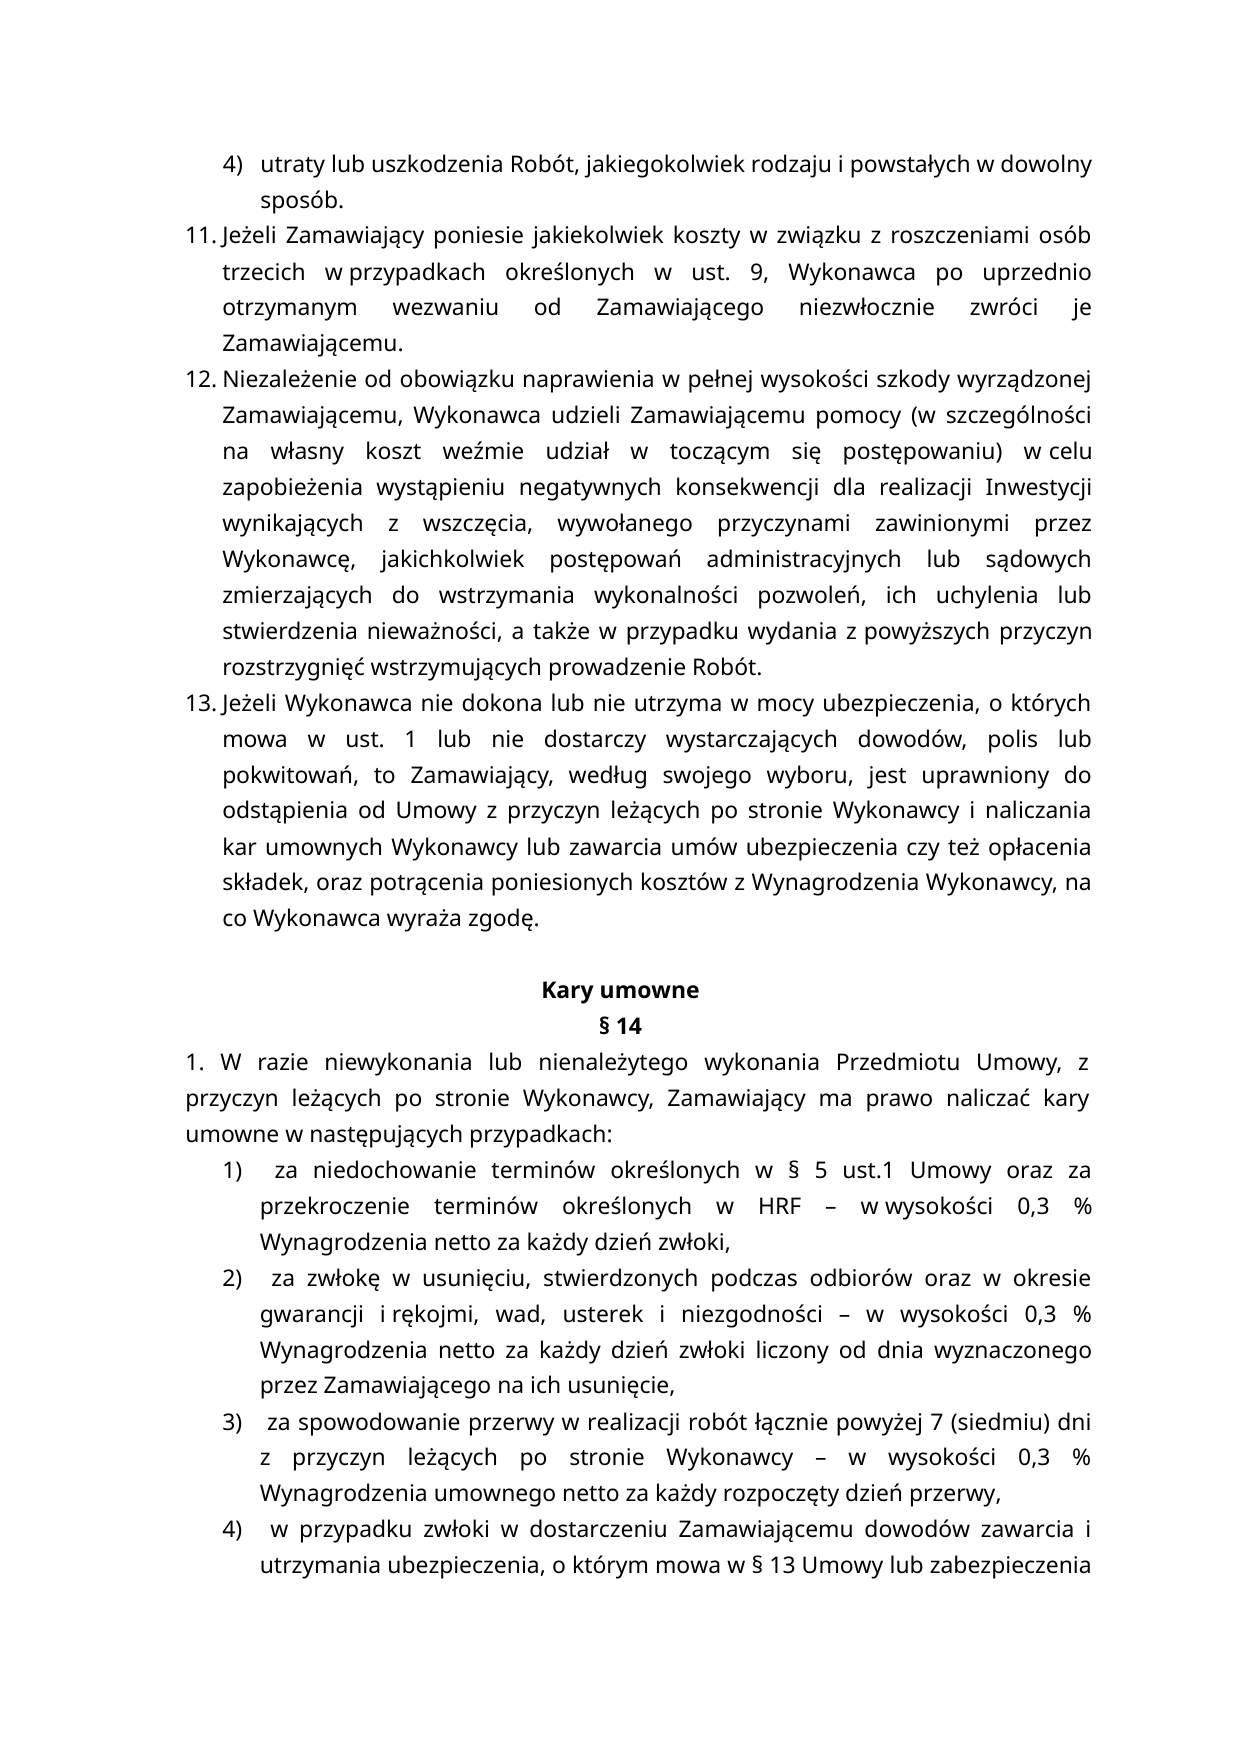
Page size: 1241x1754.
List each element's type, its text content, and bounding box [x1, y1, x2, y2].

text 1. W razie niewykonania lub nienależytego wykonania Przedmiotu Umowy, z przyczyn leżących po stronie Wykonawcy, Zamawiający ma prawo naliczać kary umowne w następujących przypadkach: [185, 1046, 1090, 1149]
list za niedochowanie terminów określonych w § 5 ust.1 Umowy oraz za przekroczenie terminów określonych w HRF – w wysokości 0,3 % Wynagrodzenia netto za każdy dzień zwłoki, [222, 1154, 1093, 1257]
list Niezależenie od obowiązku naprawienia w pełnej wysokości szkody wyrządzonej Zamawiającemu, Wykonawca udzieli Zamawiającemu pomocy (w szczególności na własny koszt weźmie udział w toczącym się postępowaniu) w celu zapobieżenia wystąpieniu negatywnych konsekwencji dla realizacji Inwestycji wynikających z wszczęcia, wywołanego przyczynami zawinionymi przez Wykonawcę, jakichkolwiek postępowań administracyjnych lub sądowych zmierzających do wstrzymania wykonalności pozwoleń, ich uchylenia lub stwierdzenia nieważności, a także w przypadku wydania z powyższych przyczyn rozstrzygnięć wstrzymujących prowadzenie Robót. [185, 363, 1093, 682]
list Jeżeli Zamawiający poniesie jakiekolwiek koszty w związku z roszczeniami osób trzecich w przypadkach określonych w ust. 9, Wykonawca po uprzednio otrzymanym wezwaniu od Zamawiającego niezwłocznie zwróci je Zamawiającemu. [185, 219, 1093, 358]
list utraty lub uszkodzenia Robót, jakiegokolwiek rodzaju i powstałych w dowolny sposób. [223, 148, 1093, 215]
list za spowodowanie przerwy w realizacji robót łącznie powyżej 7 (siedmiu) dni z przyczyn leżących po stronie Wykonawcy – w wysokości 0,3 % Wynagrodzenia umownego netto za każdy rozpoczęty dzień przerwy, [222, 1405, 1093, 1508]
text Kary umowne [148, 974, 1093, 1005]
text § 14 [148, 1010, 1093, 1041]
list Jeżeli Wykonawca nie dokona lub nie utrzyma w mocy ubezpieczenia, o których mowa w ust. 1 lub nie dostarczy wystarczających dowodów, polis lub pokwitowań, to Zamawiający, według swojego wyboru, jest uprawniony do odstąpienia od Umowy z przyczyn leżących po stronie Wykonawcy i naliczania kar umownych Wykonawcy lub zawarcia umów ubezpieczenia czy też opłacenia składek, oraz potrącenia poniesionych kosztów z Wynagrodzenia Wykonawcy, na co Wykonawca wyraża zgodę. [185, 687, 1093, 933]
list za zwłokę w usunięciu, stwierdzonych podczas odbiorów oraz w okresie gwarancji i rękojmi, wad, usterek i niezgodności – w wysokości 0,3 % Wynagrodzenia netto za każdy dzień zwłoki liczony od dnia wyznaczonego przez Zamawiającego na ich usunięcie, [222, 1262, 1093, 1401]
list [222, 1513, 1093, 1580]
